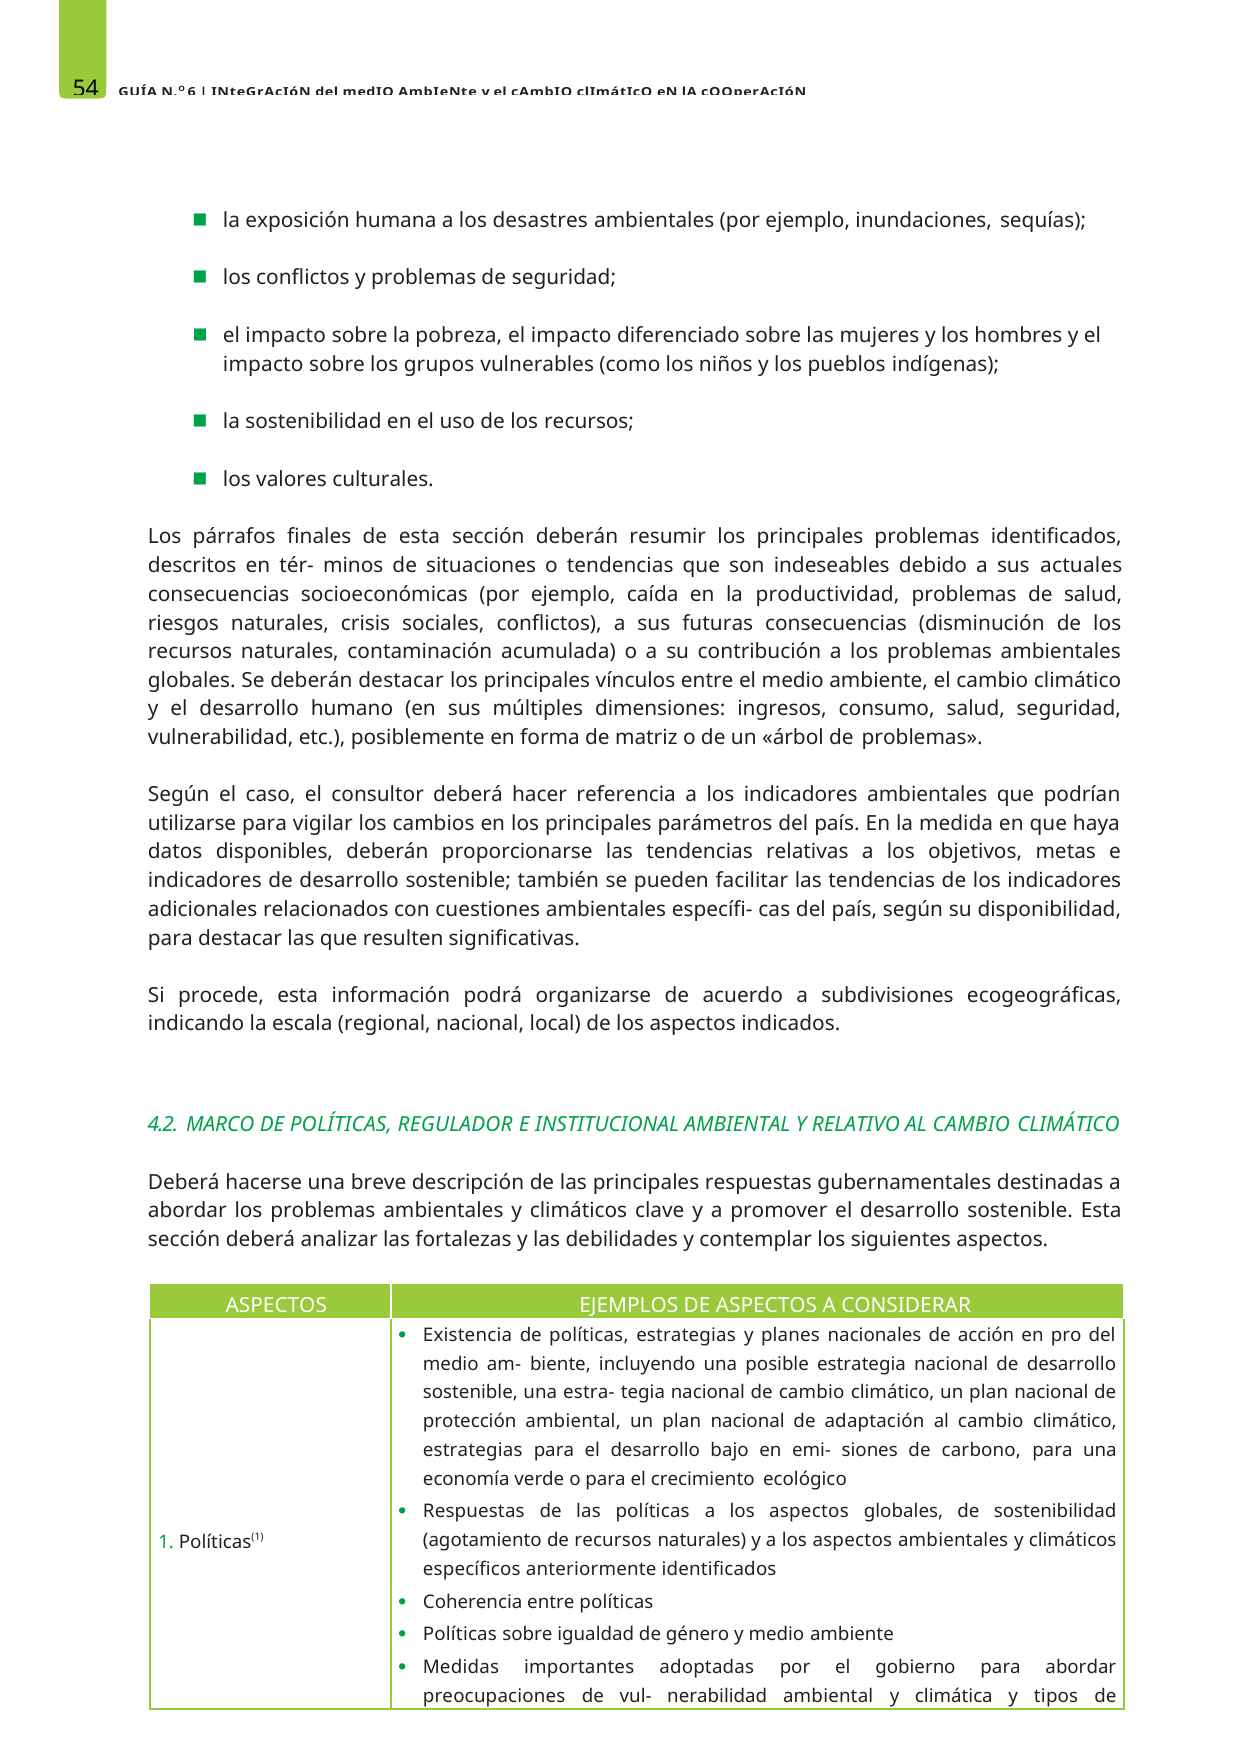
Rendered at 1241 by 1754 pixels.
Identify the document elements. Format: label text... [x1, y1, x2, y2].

text Los párrafos finales de esta sección deberán resumir los principales problemas identificados, descritos en tér- minos de situaciones o tendencias que son indeseables debido a sus actuales consecuencias socioeconómicas (por ejemplo, caída en la productividad, problemas de salud, riesgos naturales, crisis sociales, conflictos), a sus futuras consecuencias (disminución de los recursos naturales, contaminación acumulada) o a su contribución a los problemas ambientales globales. Se deberán destacar los principales vínculos entre el medio ambiente, el cambio climático y el desarrollo humano (en sus múltiples dimensiones: ingresos, consumo, salud, seguridad, vulnerabilidad, etc.), posiblemente en forma de matriz o de un «árbol de problemas». [148, 522, 1122, 751]
list la sostenibilidad en el uso de los recursos; [192, 406, 1136, 435]
table_header EJEMPLOS DE ASPECTOS A CONSIDERAR [392, 1284, 1123, 1318]
list MARCO DE POLÍTICAS, REGULADOR E INSTITUCIONAL AMBIENTAL Y RELATIVO AL CAMBIO CLIMÁTICO [147, 1109, 1136, 1137]
list la exposición humana a los desastres ambientales (por ejemplo, inundaciones, sequías); [192, 205, 1136, 233]
table_cell 1. Políticas(1) [151, 1319, 390, 1707]
list los valores culturales. [192, 464, 1136, 492]
text Según el caso, el consultor deberá hacer referencia a los indicadores ambientales que podrían utilizarse para vigilar los cambios en los principales parámetros del país. En la medida en que haya datos disponibles, deberán proporcionarse las tendencias relativas a los objetivos, metas e indicadores de desarrollo sostenible; también se pueden facilitar las tendencias de los indicadores adicionales relacionados con cuestiones ambientales específi- cas del país, según su disponibilidad, para destacar las que resulten significativas. [148, 779, 1122, 951]
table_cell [392, 1319, 1123, 1707]
list el impacto sobre la pobreza, el impacto diferenciado sobre las mujeres y los hombres y el impacto sobre los grupos vulnerables (como los niños y los pueblos indígenas); [192, 320, 1122, 377]
list los conflictos y problemas de seguridad; [192, 262, 1136, 291]
text Deberá hacerse una breve descripción de las principales respuestas gubernamentales destinadas a abordar los problemas ambientales y climáticos clave y a promover el desarrollo sostenible. Esta sección deberá analizar las fortalezas y las debilidades y contemplar los siguientes aspectos. [148, 1167, 1122, 1253]
table_header ASPECTOS [150, 1284, 390, 1318]
text Si procede, esta información podrá organizarse de acuerdo a subdivisiones ecogeográficas, indicando la escala (regional, nacional, local) de los aspectos indicados. [148, 980, 1122, 1037]
